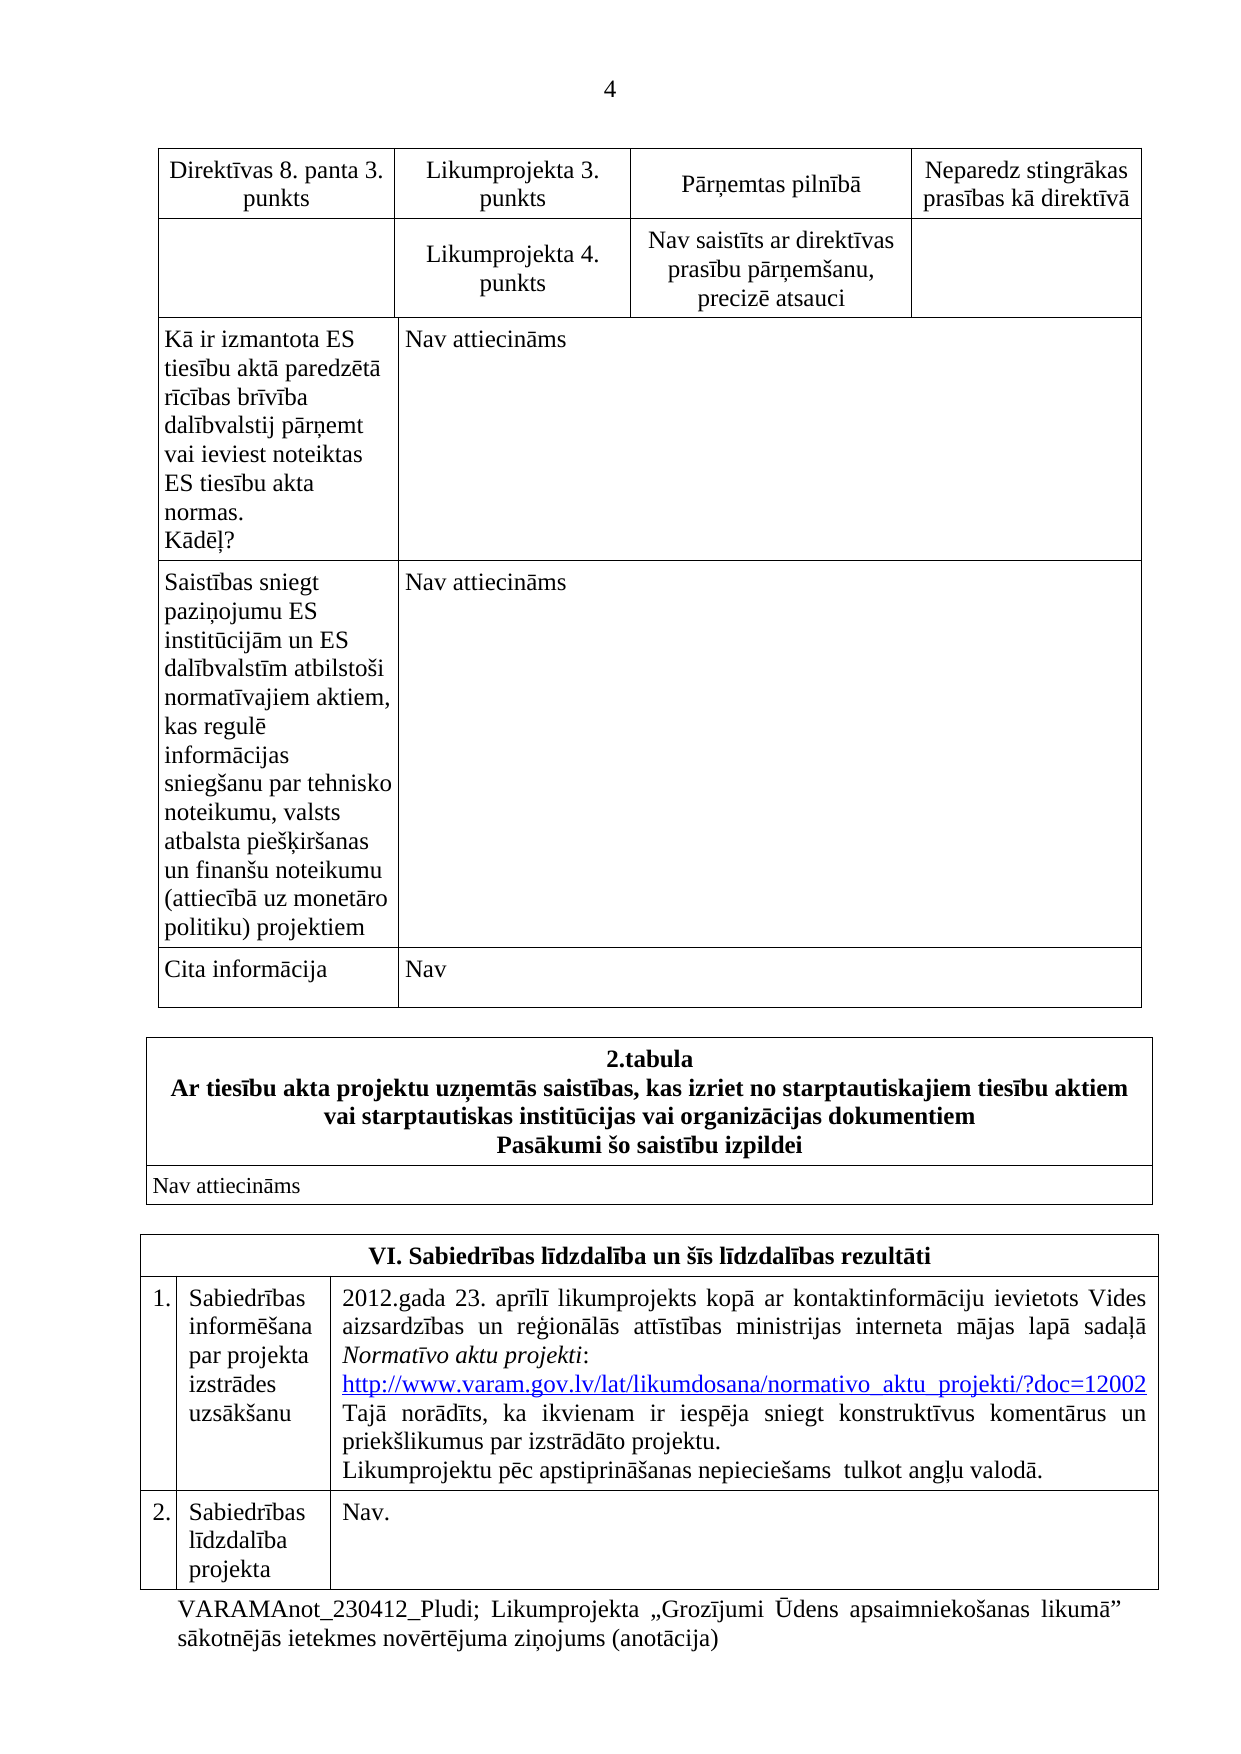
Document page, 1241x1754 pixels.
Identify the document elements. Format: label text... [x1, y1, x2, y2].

table_header 2.tabula Ar tiesību projektu uzņemtās saistības, kas izriet no starptautiskajiem tiesību vai starptautiskas institūcijas vai organizācijas dokumentiem Pasākumi šo saistību izpildei [147, 1038, 1152, 1165]
table_cell Saistības sniegt ES institūcijām un ES dalībvalstīm atbilstoši normatīvajiem , kas regulē informācijas sniegšanu par tehnisko noteikumu, valsts atbalsta piešķiršanas un finanšu noteikumu (attiecībā uz monetāro politiku) projektiem [159, 561, 398, 947]
table_cell 1. [141, 1277, 176, 1490]
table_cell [912, 149, 1141, 218]
table_cell Nav saistīts ar direktīvas prasību pārņemšanu, precizē atsauci [631, 219, 911, 317]
table_cell Cita informācija [159, 948, 398, 1007]
table_header VI. Sabiedrības līdzdalība un šīs līdzdalības rezultāti [141, 1235, 1158, 1276]
table_cell [159, 219, 394, 317]
table_cell Nav attiecināms [399, 561, 1141, 947]
table_cell Sabiedrības informēšana par projekta izstrādes uzsākšanu [177, 1277, 330, 1490]
table_cell Direktīvas 8. panta 3. punkts [159, 149, 394, 218]
table_cell Nav attiecināms [147, 1166, 1152, 1204]
table_cell Nav attiecināms [399, 318, 1141, 560]
table_cell Kā ir izmantota ES tiesību paredzētā rīcības brīvība dalībvalstij pārņemt vai ieviest noteiktas ES tiesību normas. Kādēļ? [159, 318, 398, 560]
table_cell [395, 149, 630, 218]
table_cell Pārņemtas pilnībā [631, 149, 911, 218]
table_cell Nav [399, 948, 1141, 1007]
table_cell 2012.gada 23. aprīlī likumprojekts kopā ar kontaktinformāciju ievietots Vides aizsardzības un reģionālās attīstības ministrijas interneta mājas lapā sadaļā Normatīvo projekti: http://www.varam.gov.lv/lat/likumdosana/normativo_aktu_projekti/?doc=12002 Tajā norādīts, ka ikvienam ir iespēja sniegt konstruktīvus komentārus un priekšlikumus par izstrādāto projektu. Likumprojektu pēc apstiprināšanas nepieciešams tulkot angļu valodā. [331, 1277, 1158, 1490]
table_cell Nav. [331, 1491, 1158, 1589]
table_cell [912, 219, 1141, 317]
table_cell 2. [141, 1491, 176, 1589]
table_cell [177, 1491, 330, 1589]
table_cell Likumprojekta 4. punkts [395, 219, 630, 317]
